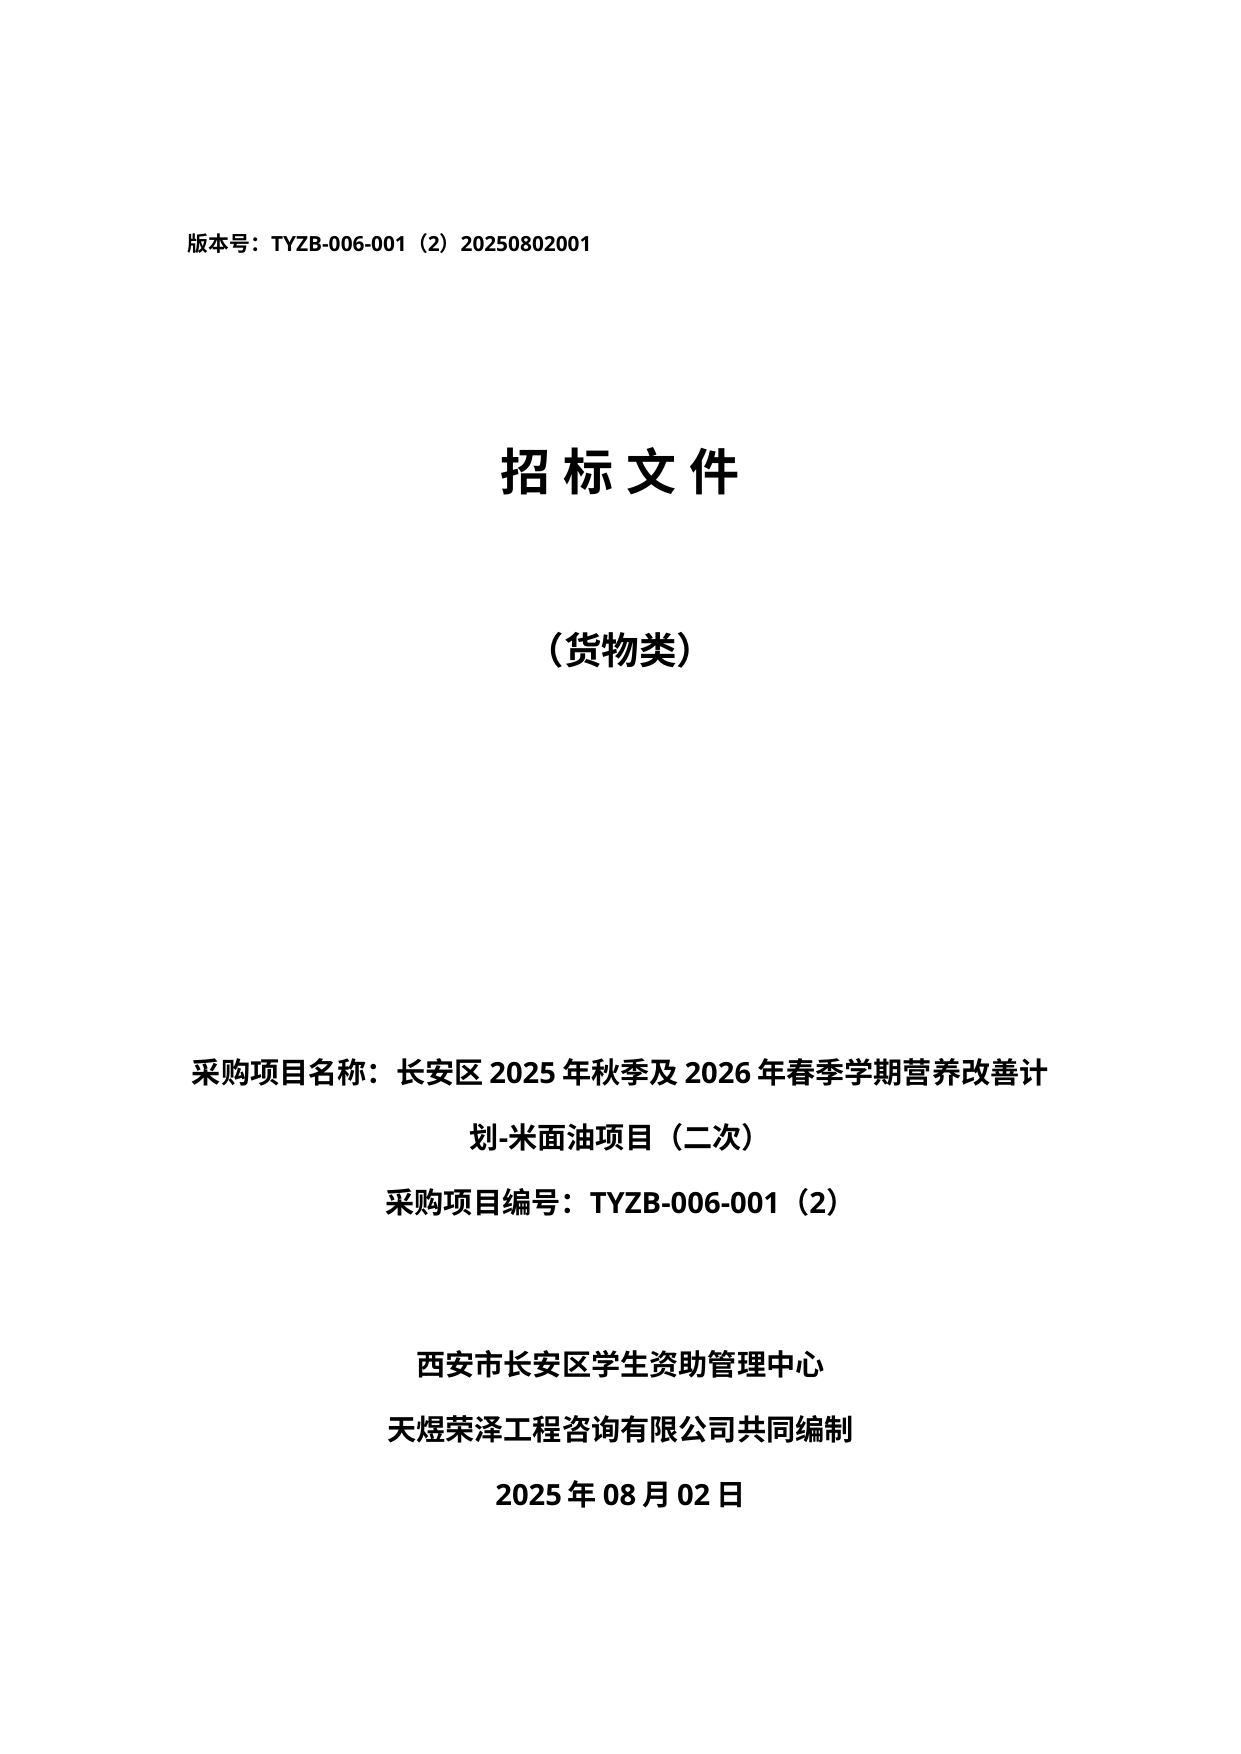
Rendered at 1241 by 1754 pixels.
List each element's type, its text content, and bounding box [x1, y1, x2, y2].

text 招 标 文 件 [187, 422, 1053, 617]
text 西安市长安区学生资助管理中心 [187, 1332, 1053, 1397]
text 2025年08月02日 [187, 1462, 1053, 1527]
text 天煜荣泽工程咨询有限公司共同编制 [187, 1397, 1053, 1462]
text 采购项目名称：长安区2025年秋季及2026年春季学期营养改善计划-米面油项目（二次） [187, 1039, 1053, 1169]
text （货物类） [187, 617, 1053, 1039]
text 版本号：TYZB-006-001（2）20250802001 [187, 227, 1053, 422]
text 采购项目编号：TYZB-006-001（2） [187, 1169, 1053, 1332]
